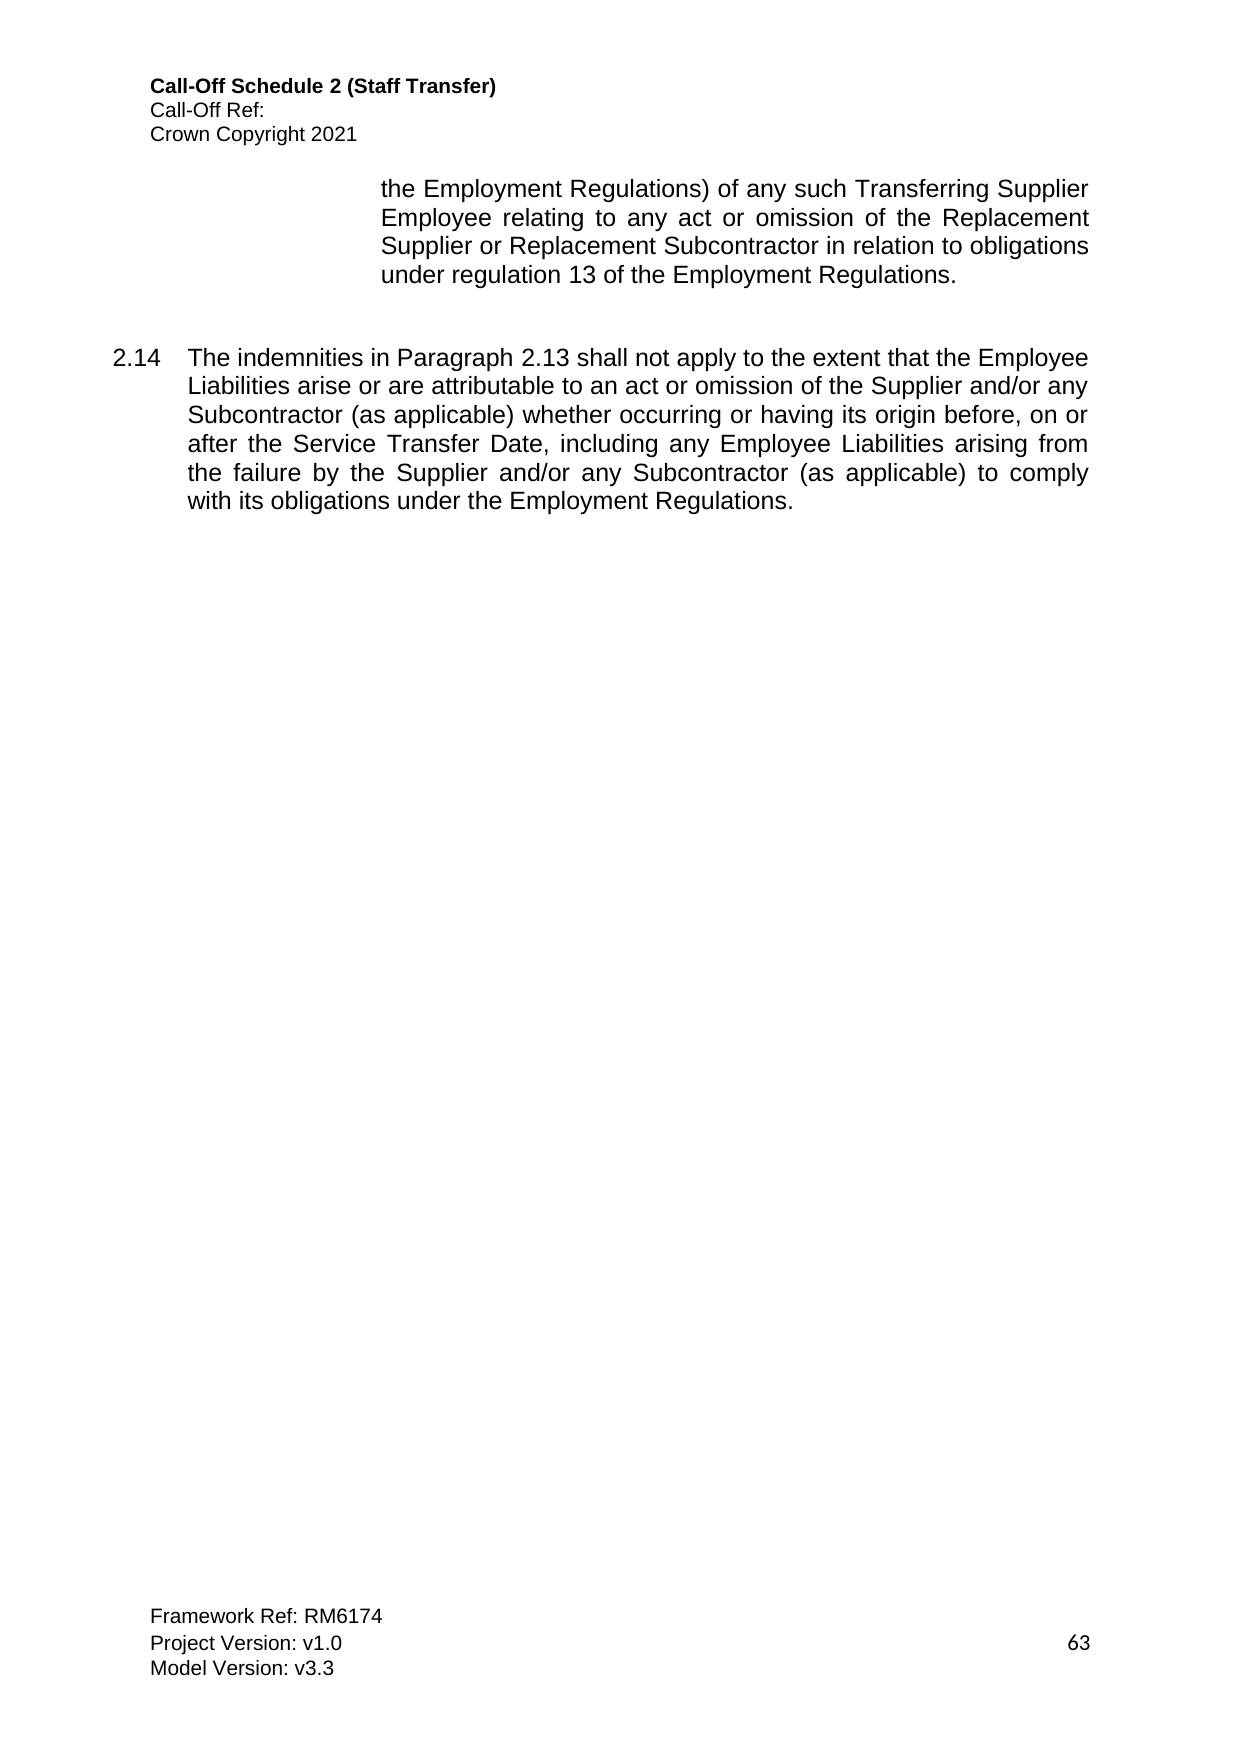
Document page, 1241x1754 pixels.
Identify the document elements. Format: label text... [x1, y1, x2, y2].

list The indemnities in Paragraph 2.13 shall not apply to the extent that the Employee Liabilities arise or are attributable to an act or omission of the Supplier and/or any Subcontractor (as applicable) whether occurring or having its origin before, on or after the Service Transfer Date, including any Employee Liabilities arising from the failure by the Supplier and/or any Subcontractor (as applicable) to comply with its obligations under the Employment Regulations. [112, 342, 1090, 515]
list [268, 174, 1090, 289]
